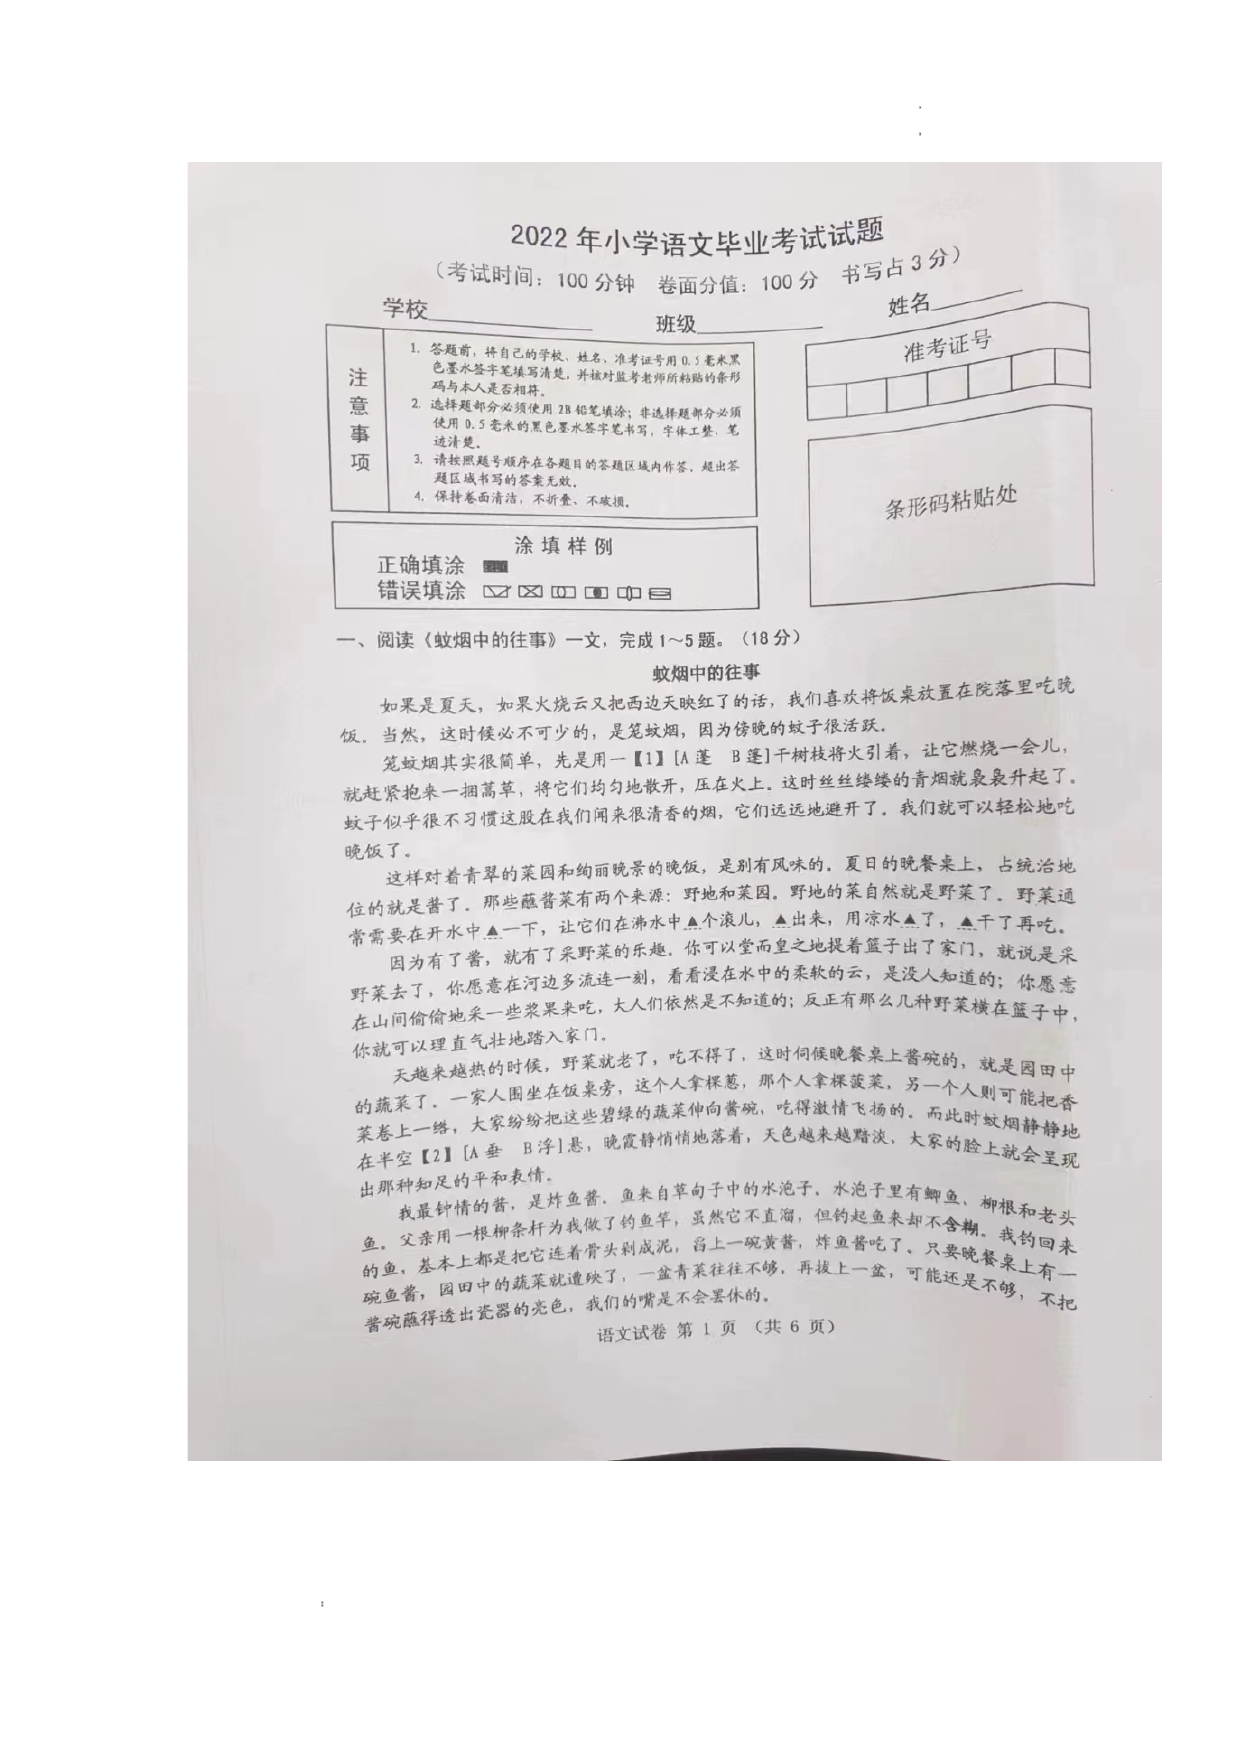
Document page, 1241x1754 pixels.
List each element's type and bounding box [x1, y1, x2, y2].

picture [187, 162, 1162, 1461]
